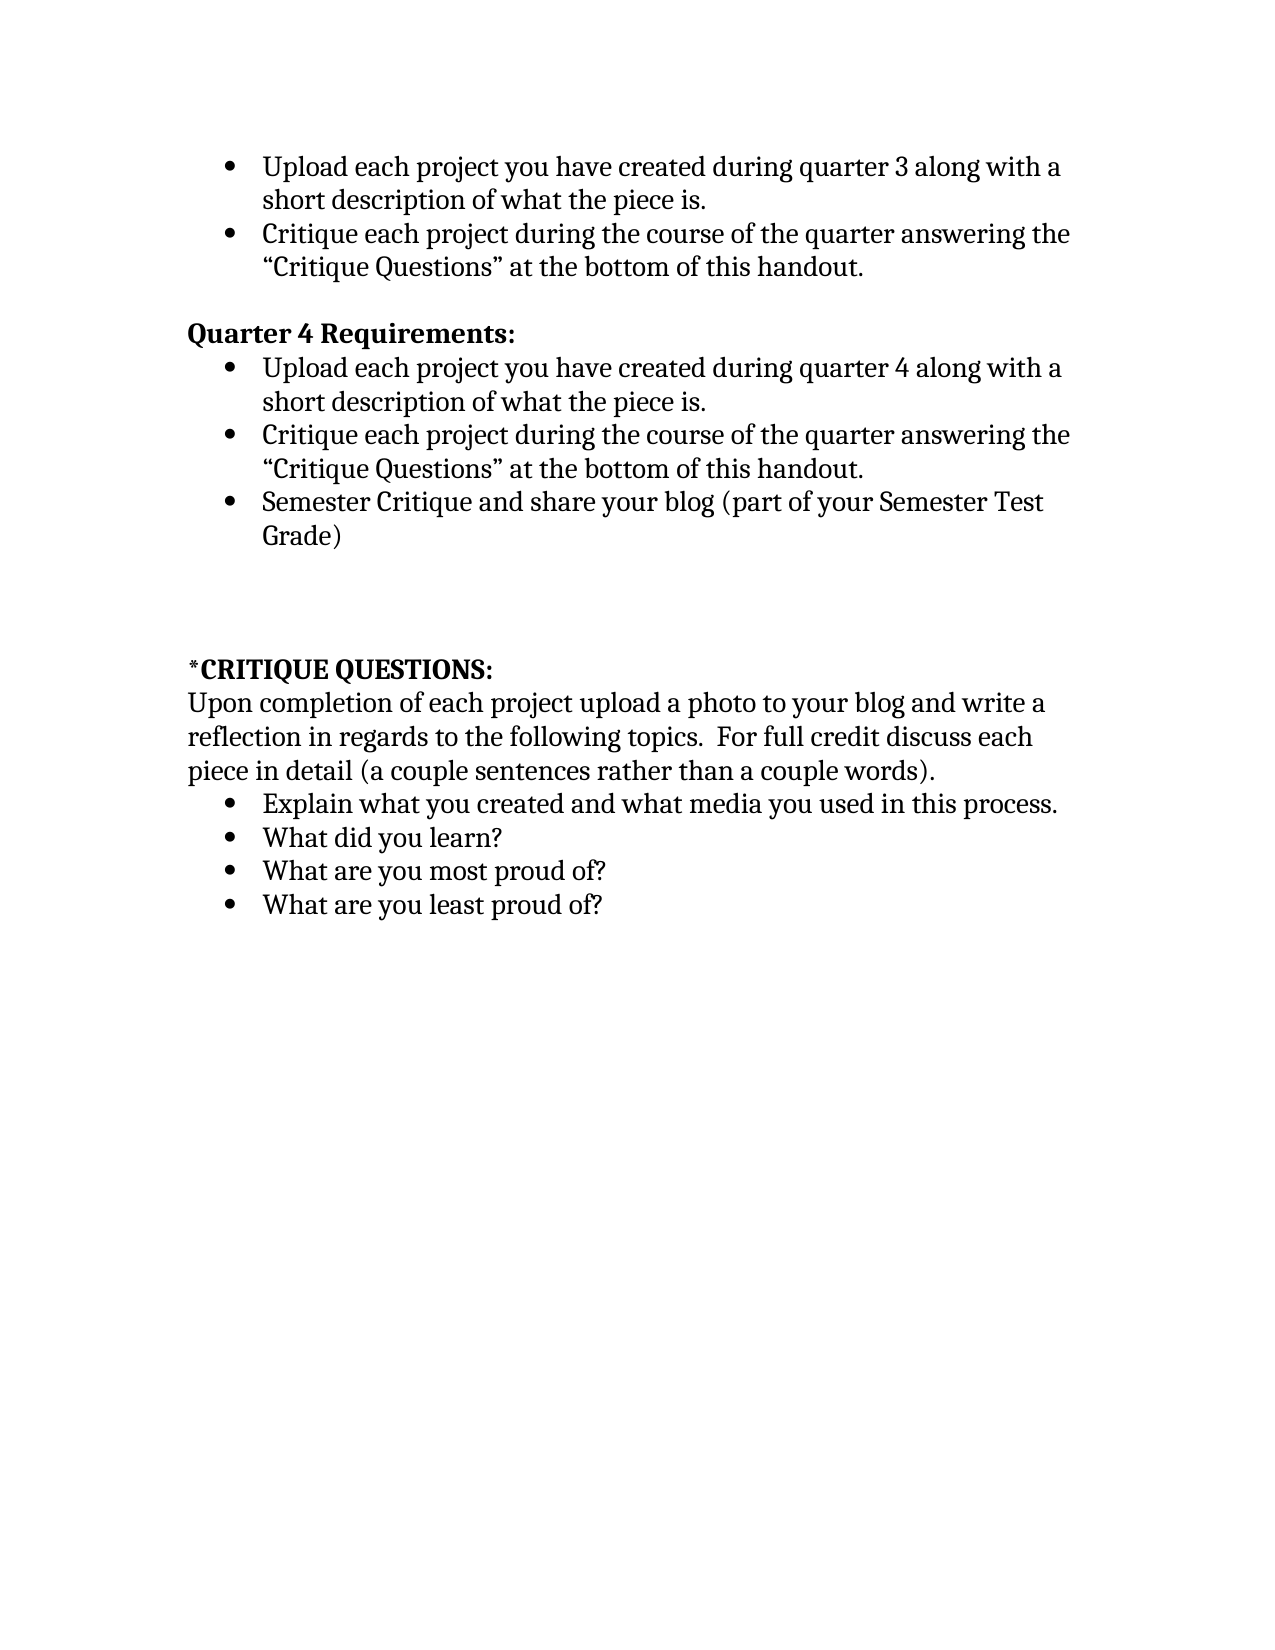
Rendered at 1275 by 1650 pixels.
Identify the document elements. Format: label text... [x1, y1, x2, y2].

text *CRITIQUE QUESTIONS: [187, 653, 1087, 687]
text Upon completion of each project upload a photo to your blog and write a reflection in regards to the following topics. For full credit discuss each piece in detail (a couple sentences rather than a couple words). [187, 687, 1087, 787]
list Semester Critique and share your blog (part of your Semester Test Grade) [225, 485, 1087, 552]
list Explain what you created and what media you used in this process. [225, 787, 1087, 821]
list Critique each project during the course of the quarter answering the “Critique Questions” at the bottom of this handout. [225, 418, 1087, 485]
list Upload each project you have created during quarter 4 along with a short description of what the piece is. [225, 351, 1087, 418]
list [225, 217, 1087, 284]
list Upload each project you have created during quarter 3 along with a short description of what the piece is. [225, 150, 1087, 217]
list What are you least proud of? [225, 888, 1087, 921]
list What did you learn? [225, 821, 1087, 854]
list What are you most proud of? [225, 854, 1087, 888]
text Quarter 4 Requirements: [187, 318, 1087, 351]
